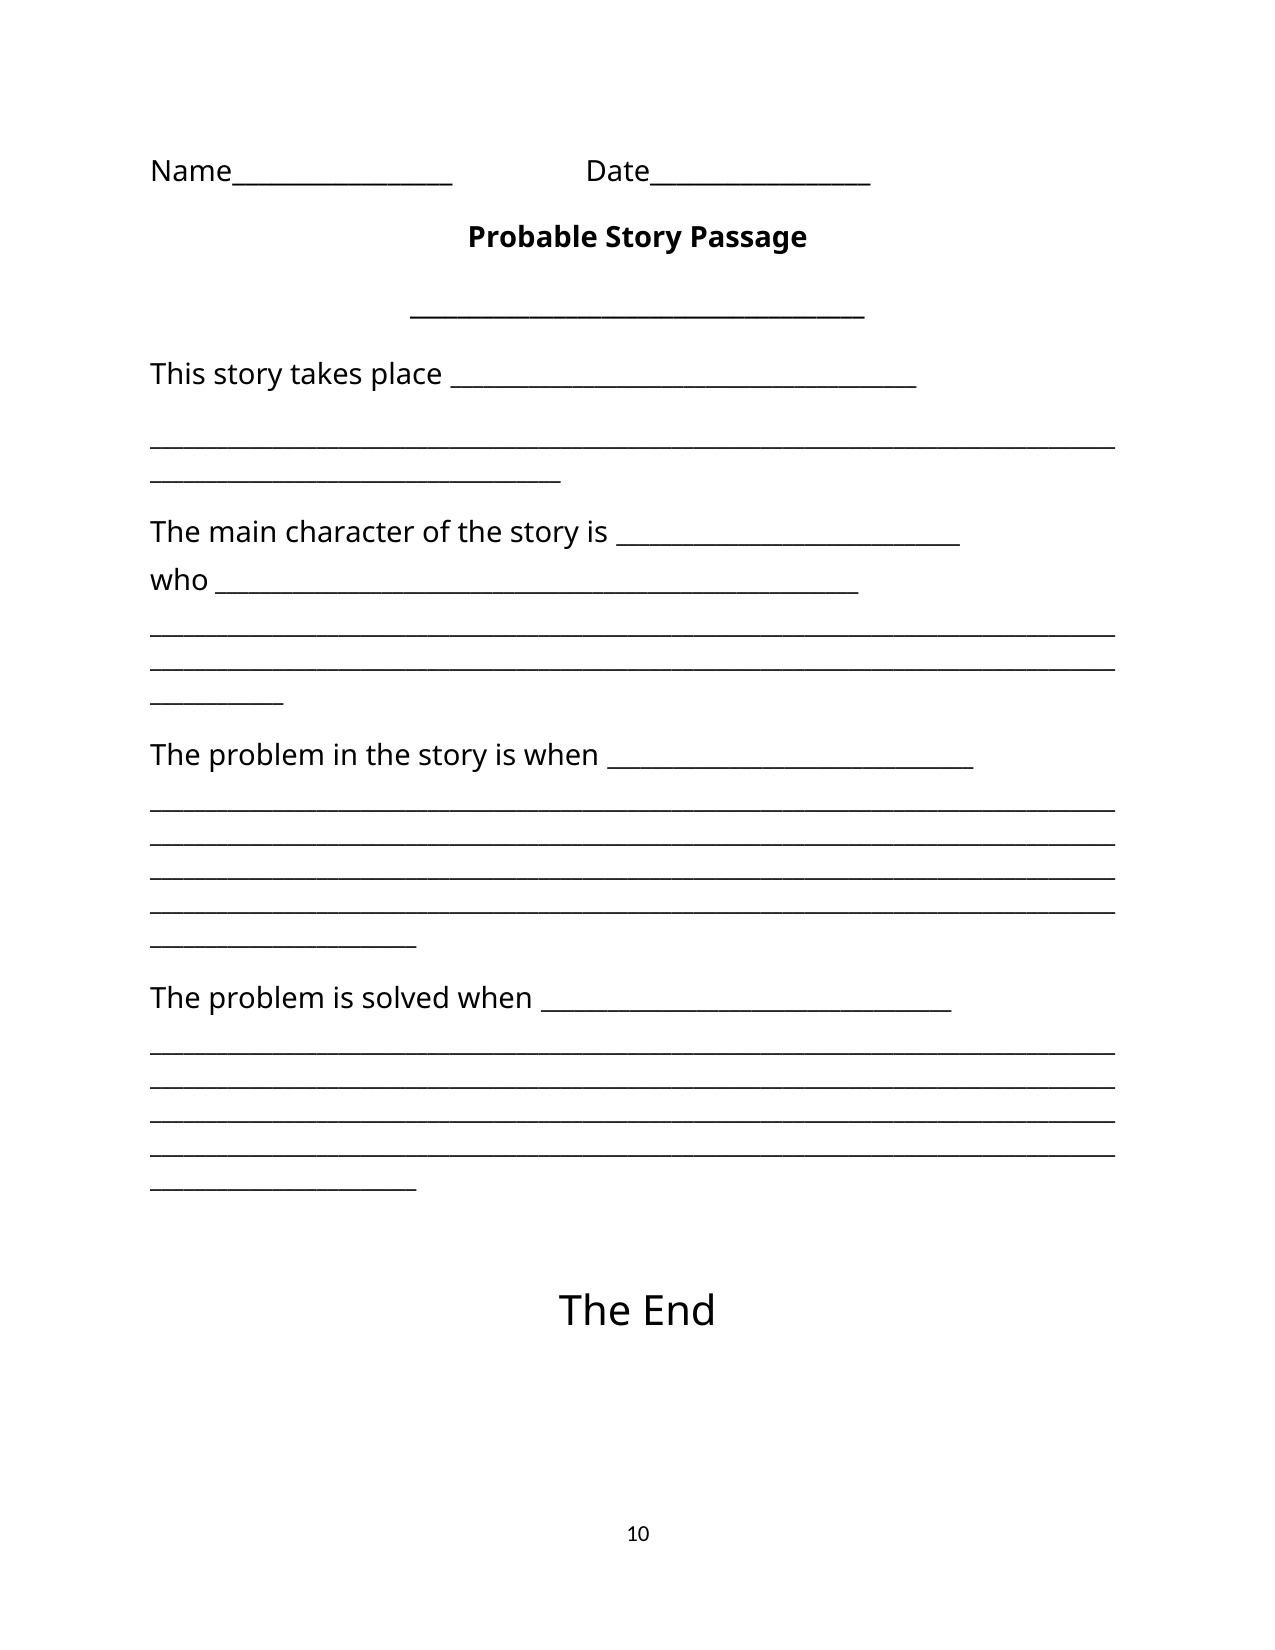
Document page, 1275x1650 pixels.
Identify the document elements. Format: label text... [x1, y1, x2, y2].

text This story takes place __________________________________________ [150, 353, 1125, 393]
text The problem in the story is when _________________________________ [150, 734, 1125, 774]
text Probable Story Passage [150, 216, 1125, 256]
text The problem is solved when _____________________________________ [150, 977, 1125, 1017]
text Name_________________ Date_________________ [150, 150, 1125, 190]
text __________________________________________________________________________________________________________________________________________________________________________________________ [150, 607, 1125, 709]
text who __________________________________________________________ [150, 559, 1125, 599]
text ______________________________________ [150, 283, 1125, 323]
text ____________________________________________________________________________________________________________________________________________________________________________________________________________________________________________________________________________________________________________________________________________________________________________________ [150, 782, 1125, 952]
text ____________________________________________________________________________________________________________________________ [150, 418, 1125, 486]
text The End [150, 1281, 1125, 1338]
text The main character of the story is _______________________________ [150, 511, 1125, 551]
text ____________________________________________________________________________________________________________________________________________________________________________________________________________________________________________________________________________________________________________________________________________________________________________________ [150, 1025, 1125, 1195]
